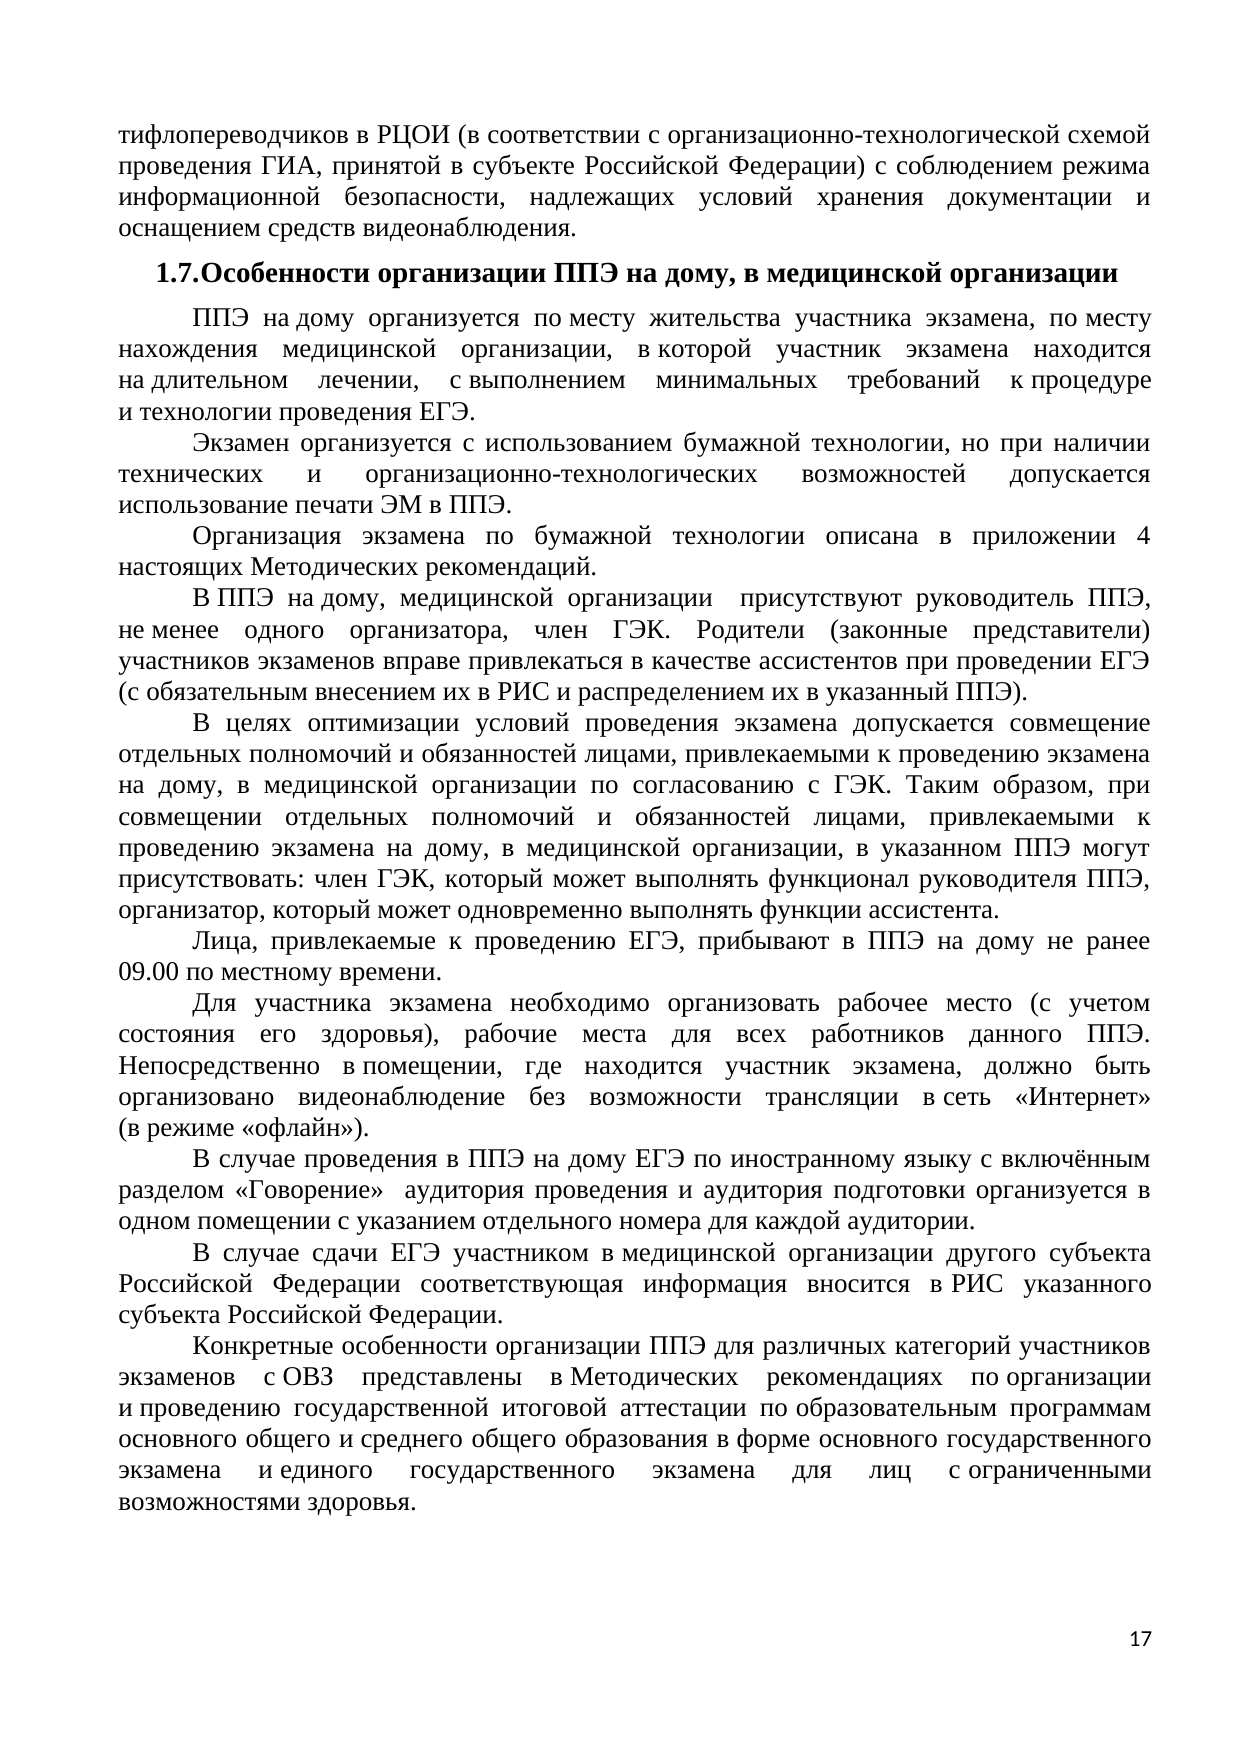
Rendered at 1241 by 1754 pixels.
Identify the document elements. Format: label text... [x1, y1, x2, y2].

text В случае проведения в ППЭ на дому ЕГЭ по иностранному языку с включённым разделом «Говорение» аудитория проведения и аудитория подготовки организуется в одном помещении с указанием отдельного номера для каждой аудитории. [118, 1142, 1152, 1236]
text Организация экзамена по бумажной технологии описана в приложении 4 настоящих Методических рекомендаций. [118, 519, 1152, 582]
text Экзамен организуется с использованием бумажной технологии, но при наличии технических и организационно-технологических возможностей допускается использование печати ЭМ в ППЭ. [118, 426, 1152, 519]
text Лица, привлекаемые к проведению ЕГЭ, прибывают в ППЭ на дому не ранее 09.00 по местному времени. [118, 924, 1152, 986]
text Конкретные особенности организации ППЭ для различных категорий участников экзаменов с ОВЗ представлены в Методических рекомендациях по организации и проведению государственной итоговой аттестации по образовательным программам основного общего и среднего общего образования в форме основного государственного экзамена и единого государственного экзамена для лиц с ограниченными возможностями здоровья. [118, 1329, 1152, 1516]
text Особенности организации ППЭ на дому, в медицинской организации [155, 255, 1152, 289]
text В целях оптимизации условий проведения экзамена допускается совмещение отдельных полномочий и обязанностей лицами, привлекаемыми к проведению экзамена на дому, в медицинской организации по согласованию с ГЭК. Таким образом, при совмещении отдельных полномочий и обязанностей лицами, привлекаемыми к проведению экзамена на дому, в медицинской организации, в указанном ППЭ могут присутствовать: член ГЭК, который может выполнять функционал руководителя ППЭ, организатор, который может одновременно выполнять функции ассистента. [118, 706, 1152, 924]
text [118, 118, 1152, 243]
text Для участника экзамена необходимо организовать рабочее место (с учетом состояния его здоровья), рабочие места для всех работников данного ППЭ. Непосредственно в помещении, где находится участник экзамена, должно быть организовано видеонаблюдение без возможности трансляции в сеть «Интернет» (в режиме «офлайн»). [118, 986, 1152, 1142]
text ППЭ на дому организуется по месту жительства участника экзамена, по месту нахождения медицинской организации, в которой участник экзамена находится на длительном лечении, с выполнением минимальных требований к процедуре и технологии проведения ЕГЭ. [118, 301, 1152, 426]
text В ППЭ на дому, медицинской организации присутствуют руководитель ППЭ, не менее одного организатора, член ГЭК. Родители (законные представители) участников экзаменов вправе привлекаться в качестве ассистентов при проведении ЕГЭ (с обязательным внесением их в РИС и распределением их в указанный ППЭ). [118, 582, 1152, 706]
text В случае сдачи ЕГЭ участником в медицинской организации другого субъекта Российской Федерации соответствующая информация вносится в РИС указанного субъекта Российской Федерации. [118, 1236, 1152, 1329]
